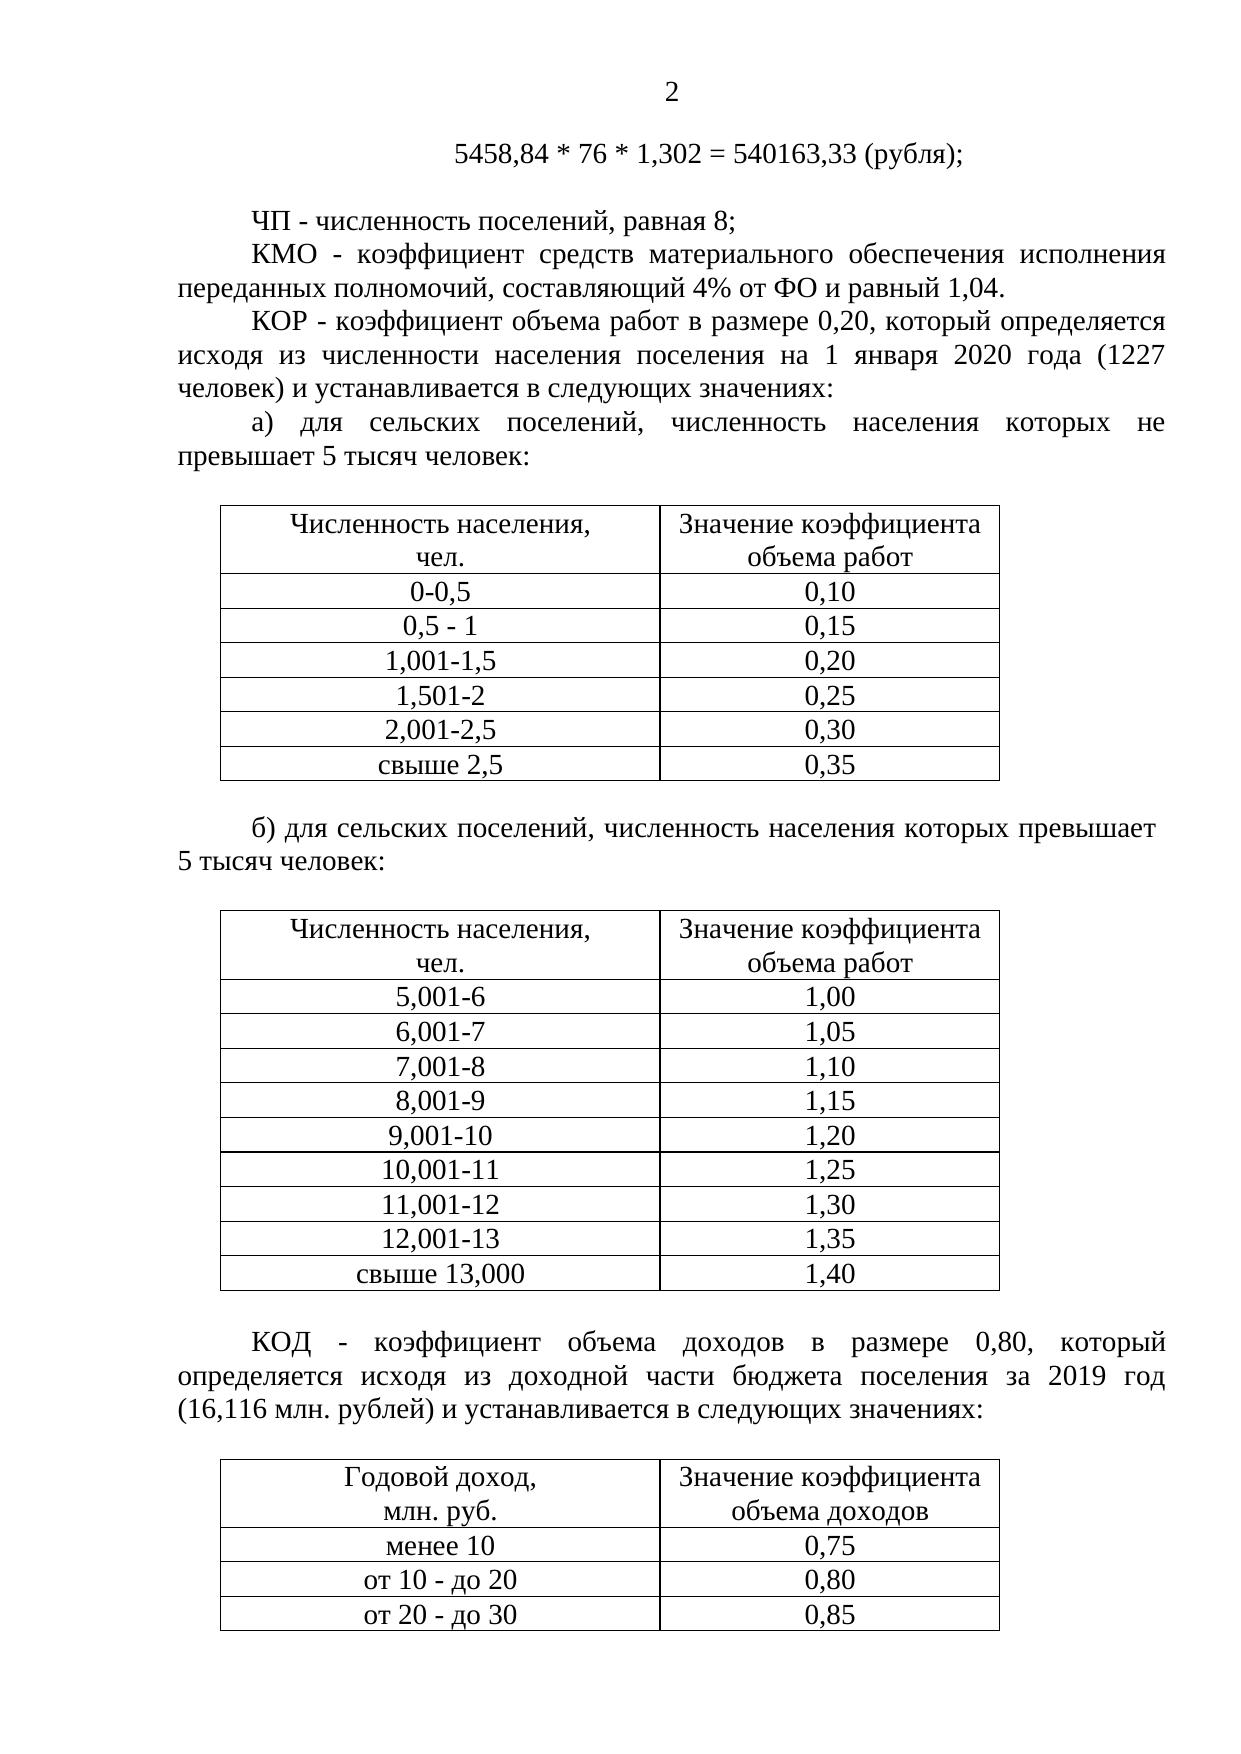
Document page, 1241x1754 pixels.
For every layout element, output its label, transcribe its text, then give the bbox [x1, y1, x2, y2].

table_cell 1,00 [661, 980, 999, 1013]
table_cell 1,30 [661, 1187, 999, 1221]
table_cell 1,15 [661, 1083, 999, 1117]
table_cell 1,35 [661, 1222, 999, 1255]
text б) для сельских поселений, численность населения которых превышает 5 тысяч человек: [177, 810, 1167, 877]
table_cell 6,001-7 [221, 1014, 659, 1048]
table_cell 0,35 [661, 747, 999, 780]
text 5458,84 * 76 * 1,302 = 540163,33 (рубля); [177, 136, 1167, 169]
table_cell 1,501-2 [221, 678, 659, 711]
text ЧП - численность поселений, равная 8; [177, 203, 1167, 236]
text КОР - коэффициент объема работ в размере 0,20, который определяется исходя из численности населения поселения на 1 января 2020 года (1227 человек) и устанавливается в следующих значениях: [177, 303, 1167, 404]
table_cell от 10 - до 20 [221, 1562, 659, 1596]
table_cell от 20 - до 30 [221, 1597, 659, 1630]
table_cell 8,001-9 [221, 1083, 659, 1117]
table_cell свыше 13,000 [221, 1256, 659, 1290]
table_cell 5,001-6 [221, 980, 659, 1013]
table_cell 1,05 [661, 1014, 999, 1048]
table_cell 0,10 [661, 574, 999, 607]
table_cell 11,001-12 [221, 1187, 659, 1221]
table_cell свыше 2,5 [221, 747, 659, 780]
table_cell 0,20 [661, 643, 999, 677]
table_cell 1,10 [661, 1049, 999, 1082]
table_cell 9,001-10 [221, 1118, 659, 1151]
table_header Численность населения, чел. [221, 911, 659, 978]
table_cell 0,85 [661, 1597, 999, 1630]
table_cell 1,25 [661, 1153, 999, 1186]
table_cell 0,80 [661, 1562, 999, 1596]
table_cell 0,25 [661, 678, 999, 711]
table_header Значение коэффициента объема работ [661, 506, 999, 573]
table_cell 7,001-8 [221, 1049, 659, 1082]
table_cell 2,001-2,5 [221, 712, 659, 746]
table_header Значение коэффициента объема работ [661, 911, 999, 978]
table_cell 0,30 [661, 712, 999, 746]
text а) для сельских поселений, численность населения которых не превышает 5 тысяч человек: [177, 404, 1167, 471]
table_cell 0,15 [661, 609, 999, 642]
table_cell 1,20 [661, 1118, 999, 1151]
table_header Значение коэффициента объема доходов [661, 1460, 999, 1527]
table_cell 1,001-1,5 [221, 643, 659, 677]
text КОД - коэффициент объема доходов в размере 0,80, который определяется исходя из доходной части бюджета поселения за 2019 год (16,116 млн. рублей) и устанавливается в следующих значениях: [177, 1324, 1167, 1425]
table_header Численность населения, чел. [221, 506, 659, 573]
table_cell 0,5 - 1 [221, 609, 659, 642]
table_cell 10,001-11 [221, 1153, 659, 1186]
table_cell 0,75 [661, 1528, 999, 1561]
table_header Годовой доход, млн. руб. [221, 1460, 659, 1527]
table_cell 1,40 [661, 1256, 999, 1290]
table_cell 0-0,5 [221, 574, 659, 607]
text КМО - коэффициент средств материального обеспечения исполнения переданных полномочий, составляющий 4% от ФО и равный 1,04. [177, 236, 1167, 303]
table_cell 12,001-13 [221, 1222, 659, 1255]
table_cell менее 10 [221, 1528, 659, 1561]
